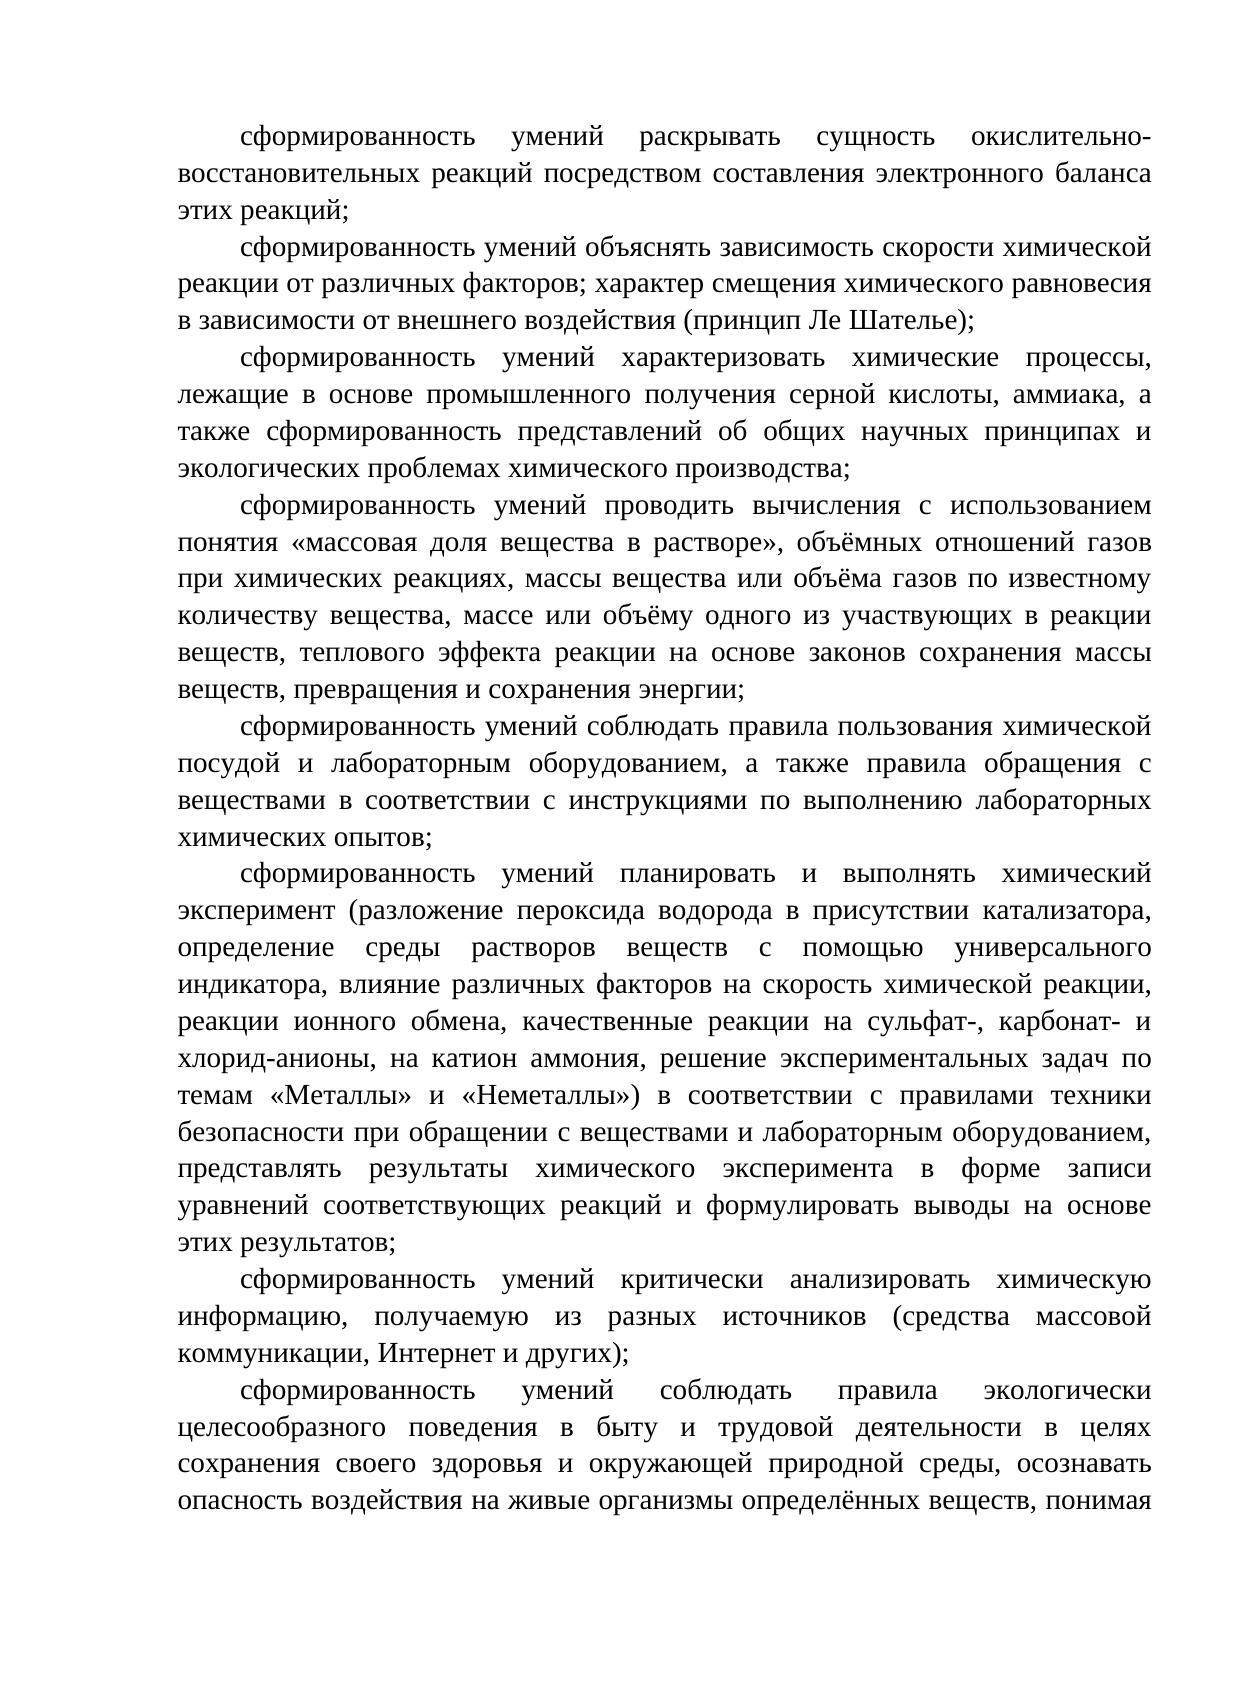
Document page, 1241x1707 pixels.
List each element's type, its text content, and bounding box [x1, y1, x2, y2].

text сформированность умений характеризовать химические процессы, лежащие в основе промышленного получения серной кислоты, аммиака, а также сформированность представлений об общих научных принципах и экологических проблемах химического производства; [177, 339, 1152, 483]
text сформированность умений проводить вычисления с использованием понятия «массовая доля вещества в растворе», объёмных отношений газов при химических реакциях, массы вещества или объёма газов по известному количеству вещества, массе или объёму одного из участвующих в реакции веществ, теплового эффекта реакции на основе законов сохранения массы веществ, превращения и сохранения энергии; [177, 487, 1152, 705]
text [177, 1372, 1152, 1516]
text сформированность умений планировать и выполнять химический эксперимент (разложение пероксида водорода в присутствии катализатора, определение среды растворов веществ с помощью универсального индикатора, влияние различных факторов на скорость химической реакции, реакции ионного обмена, качественные реакции на сульфат-, карбонат- и хлорид-анионы, на катион аммония, решение экспериментальных задач по темам «Металлы» и «Неметаллы») в соответствии с правилами техники безопасности при обращении с веществами и лабораторным оборудованием, представлять результаты химического эксперимента в форме записи уравнений соответствующих реакций и формулировать выводы на основе этих результатов; [177, 856, 1152, 1258]
text сформированность умений раскрывать сущность окислительно-восстановительных реакций посредством составления электронного баланса этих реакций; [177, 118, 1152, 225]
text сформированность умений соблюдать правила пользования химической посудой и лабораторным оборудованием, а также правила обращения с веществами в соответствии с инструкциями по выполнению лабораторных химических опытов; [177, 708, 1152, 852]
text сформированность умений объяснять зависимость скорости химической реакции от различных факторов; характер смещения химического равновесия в зависимости от внешнего воздействия (принцип Ле Шателье); [177, 229, 1152, 336]
text сформированность умений критически анализировать химическую информацию, получаемую из разных источников (средства массовой коммуникации, Интернет и других); [177, 1261, 1152, 1368]
